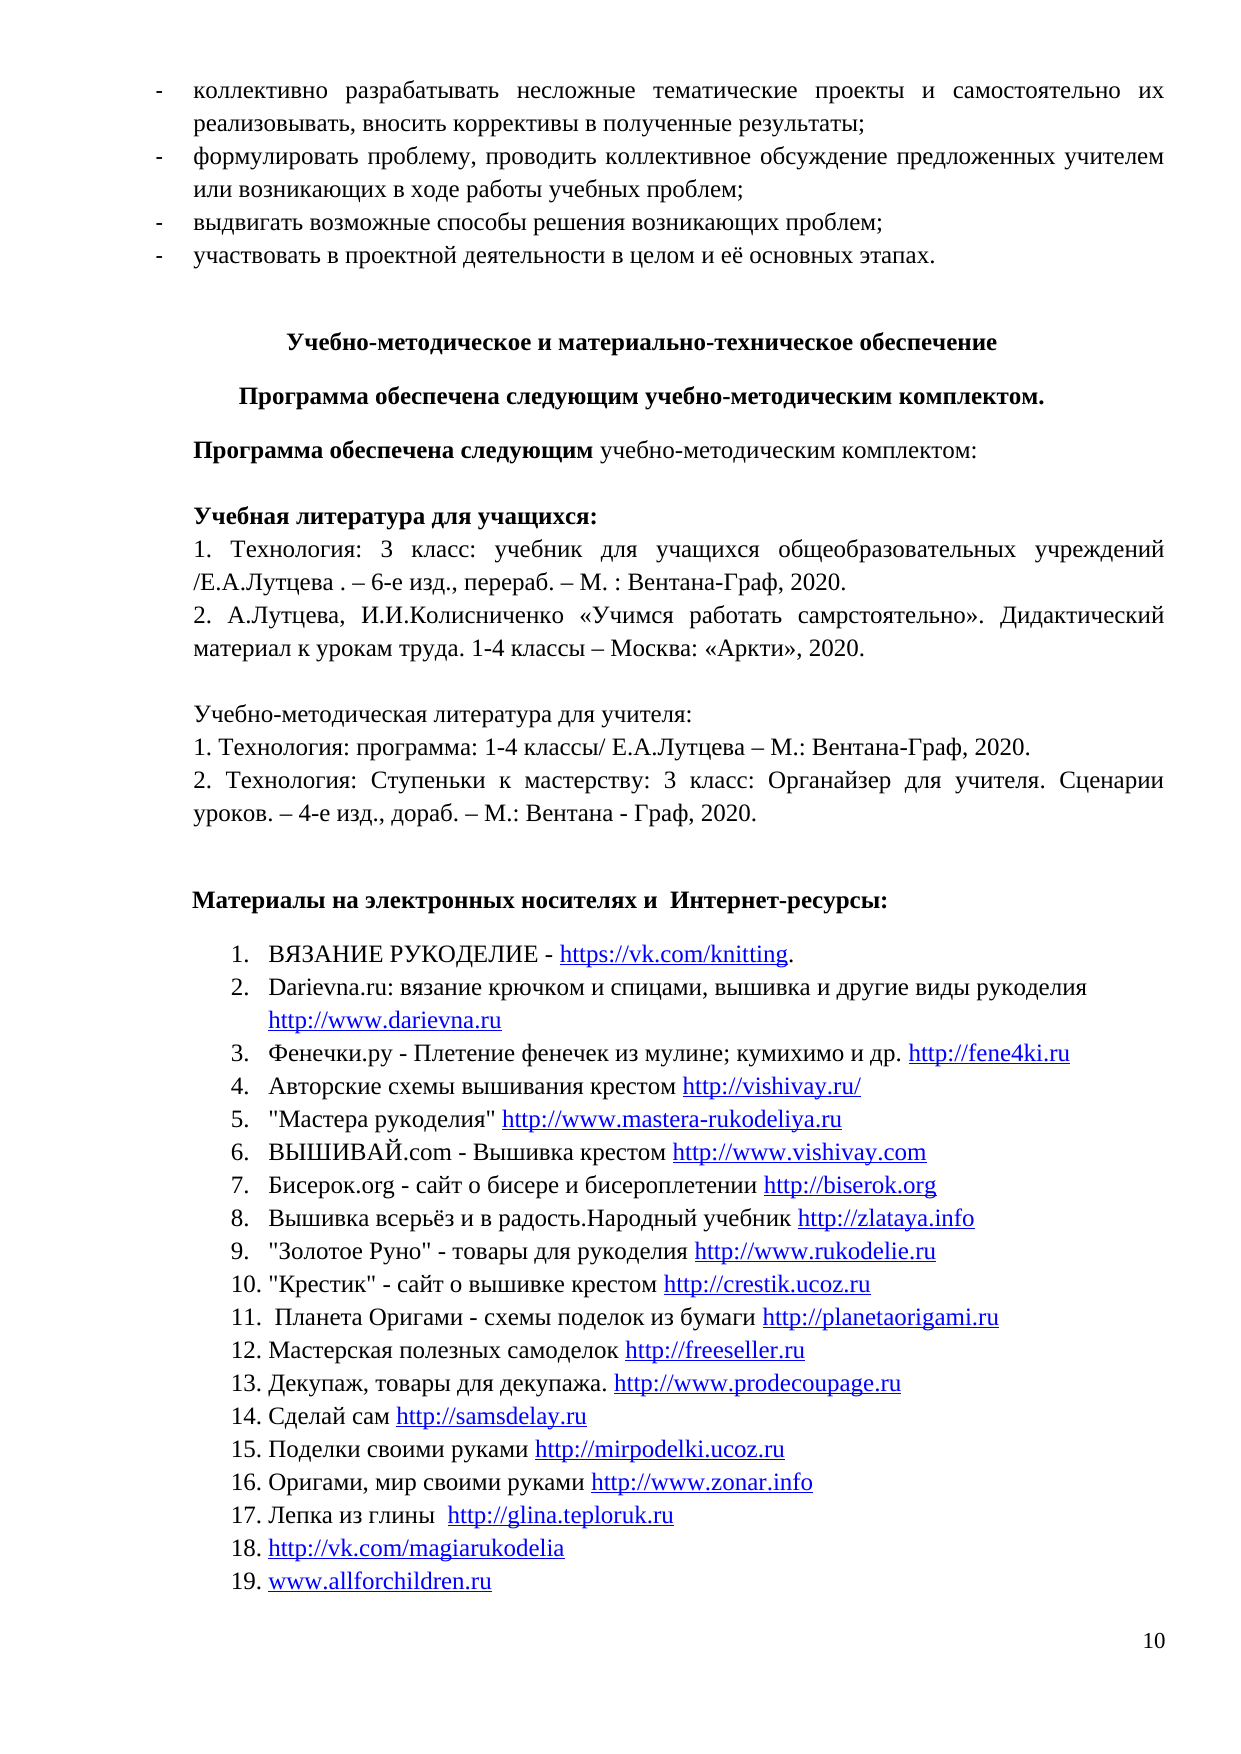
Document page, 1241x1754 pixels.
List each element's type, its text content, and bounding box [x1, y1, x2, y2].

list участвовать в проектной деятельности в целом и её основных этапах. [156, 240, 1165, 269]
list формулировать проблему, проводить коллективное обсуждение предложенных учителем или возникающих в ходе работы учебных проблем; [156, 141, 1165, 203]
list "Золотое Руно" - товары для рукоделия http://www.rukodelie.ru [231, 1236, 1165, 1264]
list 2. Технология: Ступеньки к мастерству: 3 класс: Органайзер для учителя. Сценарии уроков. – 4-е изд., дораб. – М.: Вентана - Граф, 2020. [193, 765, 1165, 827]
text Программа обеспечена следующим учебно-методическим комплектом. [118, 381, 1165, 409]
list 2. А.Лутцева, И.И.Колисниченко «Учимся работать самрстоятельно». Дидактический материал к урокам труда. 1-4 классы – Москва: «Аркти», 2020. [193, 600, 1165, 662]
text Материалы на электронных носителях и Интернет-ресурсы: [118, 885, 1165, 913]
list "Мастера рукоделия" http://www.mastera-rukodeliya.ru [231, 1104, 1165, 1132]
list Учебная литература для учащихся: [193, 501, 1165, 529]
list www.allforchildren.ru [231, 1566, 1165, 1595]
list http://vk.com/magiarukodelia [231, 1533, 1165, 1562]
list 1. Технология: программа: 1-4 классы/ Е.А.Лутцева – М.: Вентана-Граф, 2020. [193, 732, 1165, 761]
list Оригами, мир своими руками http://www.zonar.info [231, 1467, 1165, 1496]
list Планета Оригами - схемы поделок из бумаги http://planetaorigami.ru [231, 1302, 1165, 1331]
list Вышивка всерьёз и в радость.Народный учебник http://zlataya.info [231, 1203, 1165, 1232]
list Программа обеспечена следующим учебно-методическим комплектом: [193, 435, 1165, 463]
list "Крестик" - сайт о вышивке крестом http://crestik.ucoz.ru [231, 1269, 1165, 1298]
list ВЫШИВАЙ.com - Вышивка крестом http://www.vishivay.com [231, 1137, 1165, 1166]
list Декупаж, товары для декупажа. http://www.prodecoupage.ru [231, 1368, 1165, 1397]
text Учебно-методическое и материально-техническое обеспечение [118, 327, 1165, 356]
list коллективно разрабатывать несложные тематические проекты и самостоятельно их реализовывать, вносить коррективы в полученные результаты; [156, 75, 1165, 137]
list Мастерская полезных самоделок http://freeseller.ru [231, 1335, 1165, 1364]
list Фенечки.ру - Плетение фенечек из мулине; кумихимо и др. http://fene4ki.ru [231, 1038, 1165, 1066]
list Авторские схемы вышивания крестом http://vishivay.ru/ [231, 1071, 1165, 1099]
list 1. Технология: 3 класс: учебник для учащихся общеобразовательных учреждений /Е.А.Лутцева . – 6-е изд., перераб. – М. : Вентана-Граф, 2020. [193, 534, 1165, 596]
list ВЯЗАНИЕ РУКОДЕЛИЕ - https://vk.com/knitting. [231, 939, 1165, 967]
list Поделки своими руками http://mirpodelki.ucoz.ru [231, 1434, 1165, 1463]
list Лепка из глины http://glina.teploruk.ru [231, 1500, 1165, 1529]
list Darievna.ru: вязание крючком и спицами, вышивка и другие виды рукоделия http://www.darievna.ru [231, 972, 1165, 1033]
list Сделай сам http://samsdelay.ru [231, 1401, 1165, 1430]
list выдвигать возможные способы решения возникающих проблем; [156, 207, 1165, 236]
list Учебно-методическая литература для учителя: [193, 699, 1165, 728]
list Бисерок.org - сайт о бисере и бисероплетении http://biserok.org [231, 1170, 1165, 1198]
